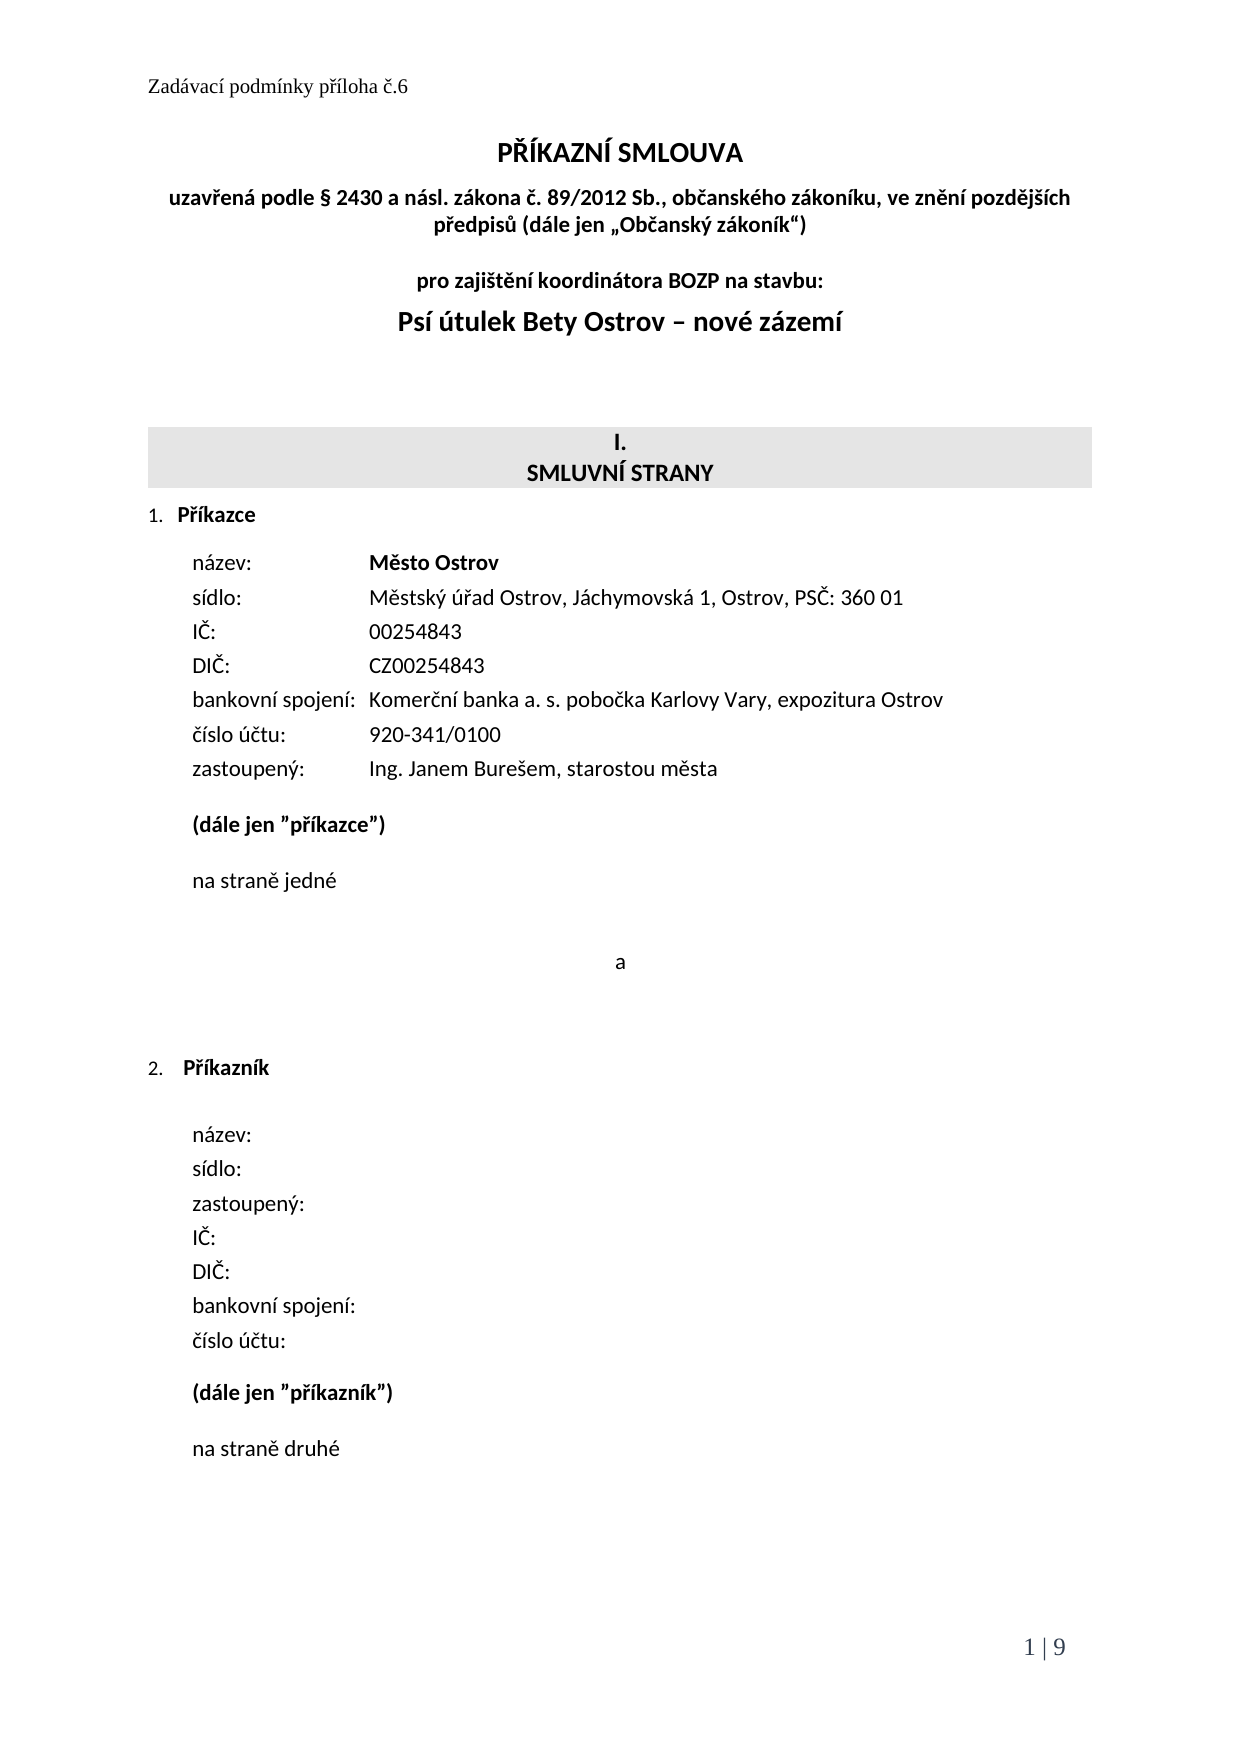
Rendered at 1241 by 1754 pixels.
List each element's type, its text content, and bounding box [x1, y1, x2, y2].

text číslo účtu: 920-341/0100 [192, 720, 1092, 748]
text název: Město Ostrov [192, 548, 1092, 576]
text DIČ: CZ00254843 [192, 651, 1092, 679]
text sídlo: [192, 1154, 1092, 1182]
text Psí útulek Bety Ostrov – nové zázemí [148, 303, 1092, 339]
text SMLUVNÍ STRANY [148, 457, 1092, 488]
text pro zajištění koordinátora BOZP na stavbu: [148, 267, 1092, 295]
text zastoupený: Ing. Janem Burešem, starostou města [192, 754, 1092, 782]
text DIČ: [192, 1257, 1092, 1285]
text číslo účtu: [192, 1326, 1092, 1354]
text na straně jedné [192, 866, 1092, 894]
text zastoupený: [192, 1189, 1092, 1217]
text na straně druhé [192, 1434, 1092, 1462]
text (dále jen ”příkazník”) [192, 1378, 1092, 1406]
text (dále jen ”příkazce”) [148, 810, 1092, 838]
text a [148, 947, 1092, 975]
text IČ: 00254843 [192, 617, 1092, 645]
list Příkazce [148, 500, 1092, 528]
text PŘÍKAZNÍ SMLOUVA [148, 134, 1092, 170]
text bankovní spojení: [192, 1291, 1092, 1319]
text uzavřená podle § 2430 a násl. zákona č. 89/2012 Sb., občanského zákoníku, ve znění pozdějších předpisů (dále jen „Občanský zákoník“) [148, 183, 1092, 239]
text název: [192, 1120, 1092, 1148]
list Příkazník [148, 1053, 1092, 1081]
text bankovní spojení: Komerční banka a. s. pobočka Karlovy Vary, expozitura Ostrov [192, 685, 1092, 713]
text sídlo: Městský úřad Ostrov, Jáchymovská 1, Ostrov, PSČ: 360 01 [192, 583, 1092, 611]
text I. [148, 427, 1092, 457]
text IČ: [192, 1223, 1092, 1251]
